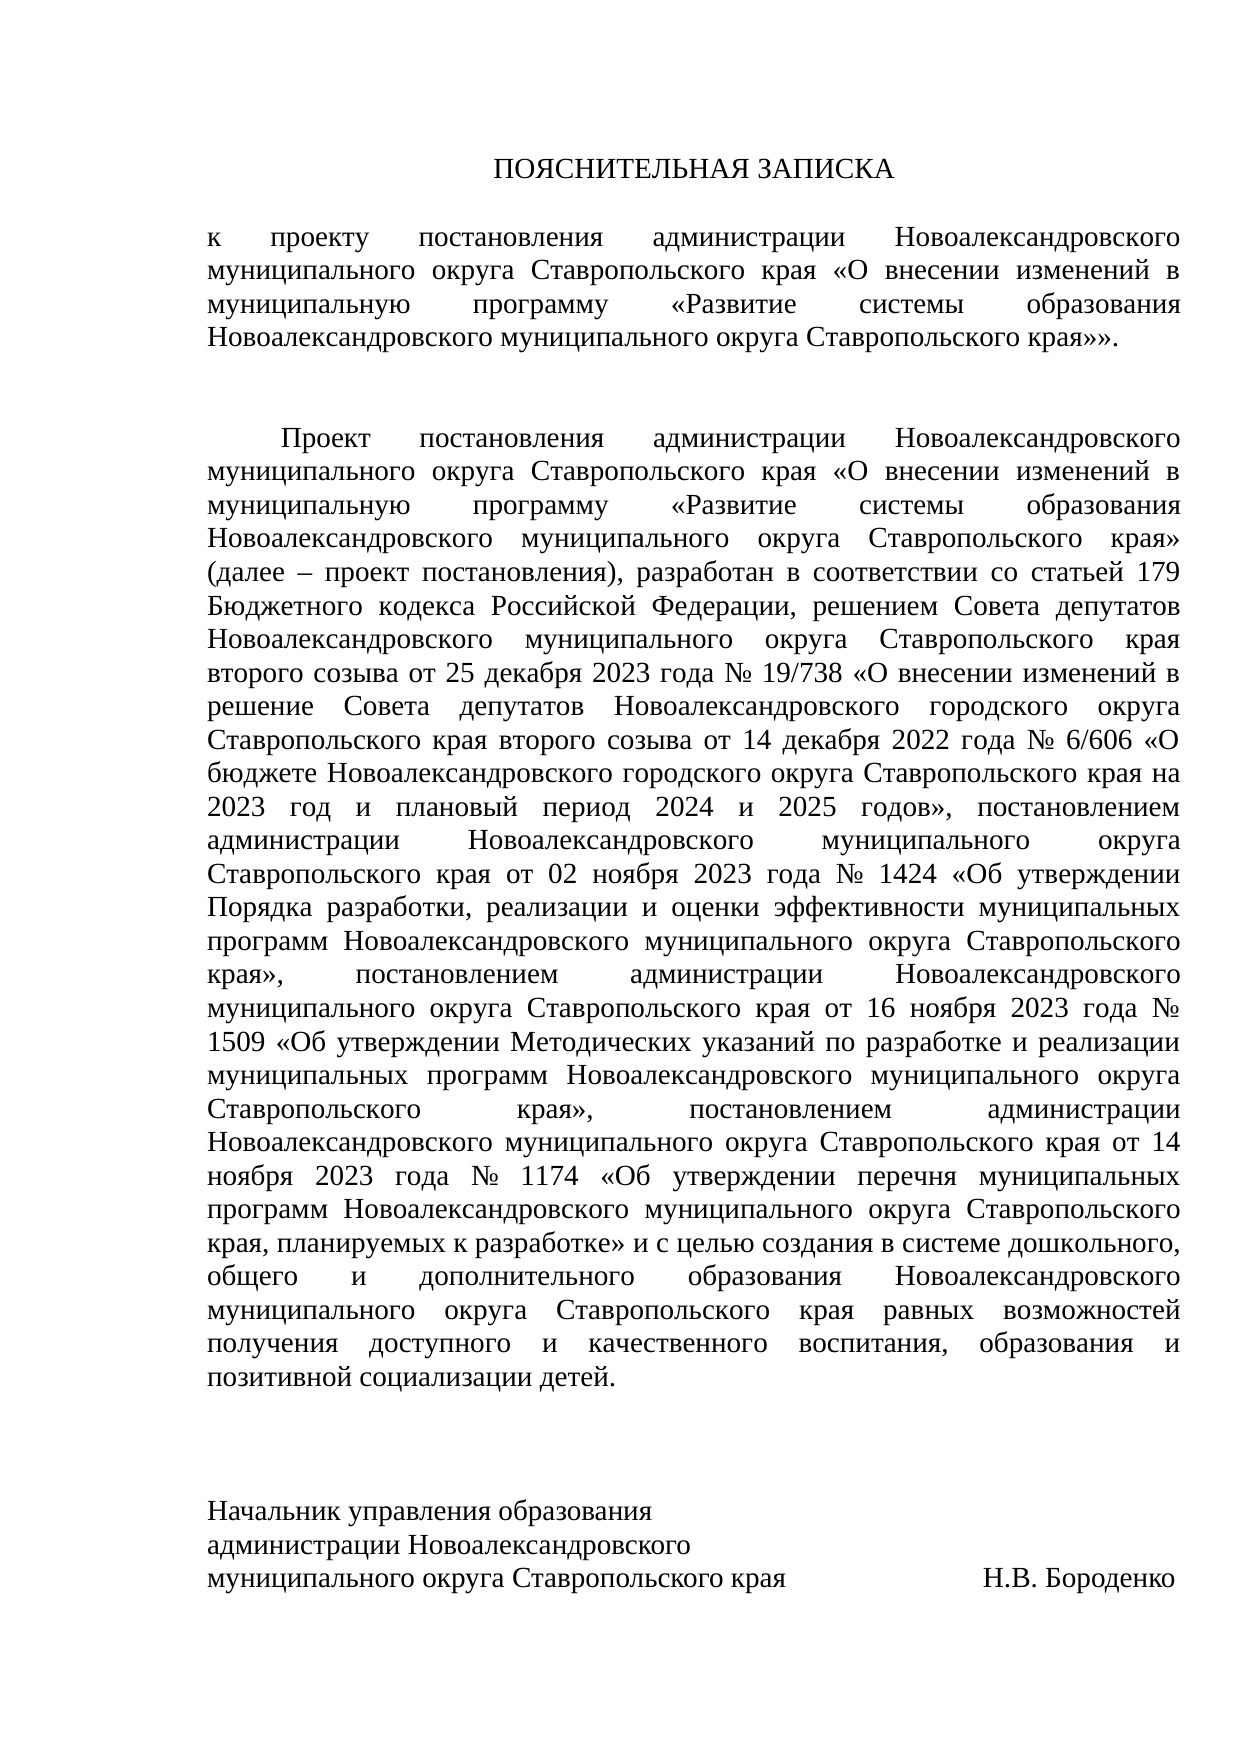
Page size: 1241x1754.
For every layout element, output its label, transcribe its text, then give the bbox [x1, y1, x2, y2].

text администрации Новоалександровского [207, 1527, 1181, 1560]
text Начальник управления образования [207, 1493, 1181, 1527]
text к проекту постановления администрации Новоалександровского муниципального округа Ставропольского края «О внесении изменений в муниципальную программу «Развитие системы образования Новоалександровского муниципального округа Ставропольского края»». [207, 219, 1181, 353]
text муниципального округа Ставропольского края Н.В. Бороденко [207, 1560, 1181, 1594]
text ПОЯСНИТЕЛЬНАЯ ЗАПИСКА [207, 152, 1181, 185]
text Проект постановления администрации Новоалександровского муниципального округа Ставропольского края «О внесении изменений в муниципальную программу «Развитие системы образования Новоалександровского муниципального округа Ставропольского края» (далее – проект постановления), разработан в соответствии со статьей 179 Бюджетного кодекса Российской Федерации, решением Совета депутатов Новоалександровского муниципального округа Ставропольского края второго созыва от 25 декабря 2023 года № 19/738 «О внесении изменений в решение Совета депутатов Новоалександровского городского округа Ставропольского края второго созыва от 14 декабря 2022 года № 6/606 «О бюджете Новоалександровского городского округа Ставропольского края на 2023 год и плановый период 2024 и 2025 годов», постановлением администрации Новоалександровского муниципального округа Ставропольского края от 02 ноября 2023 года № 1424 «Об утверждении Порядка разработки, реализации и оценки эффективности муниципальных программ Новоалександровского муниципального округа Ставропольского края», постановлением администрации Новоалександровского муниципального округа Ставропольского края от 16 ноября 2023 года № 1509 «Об утверждении Методических указаний по разработке и реализации муниципальных программ Новоалександровского муниципального округа Ставропольского края», постановлением администрации Новоалександровского муниципального округа Ставропольского края от 14 ноября 2023 года № 1174 «Об утверждении перечня муниципальных программ Новоалександровского муниципального округа Ставропольского края, планируемых к разработке» и с целью создания в системе дошкольного, общего и дополнительного образования Новоалександровского муниципального округа Ставропольского края равных возможностей получения доступного и качественного воспитания, образования и позитивной социализации детей. [207, 420, 1181, 1393]
